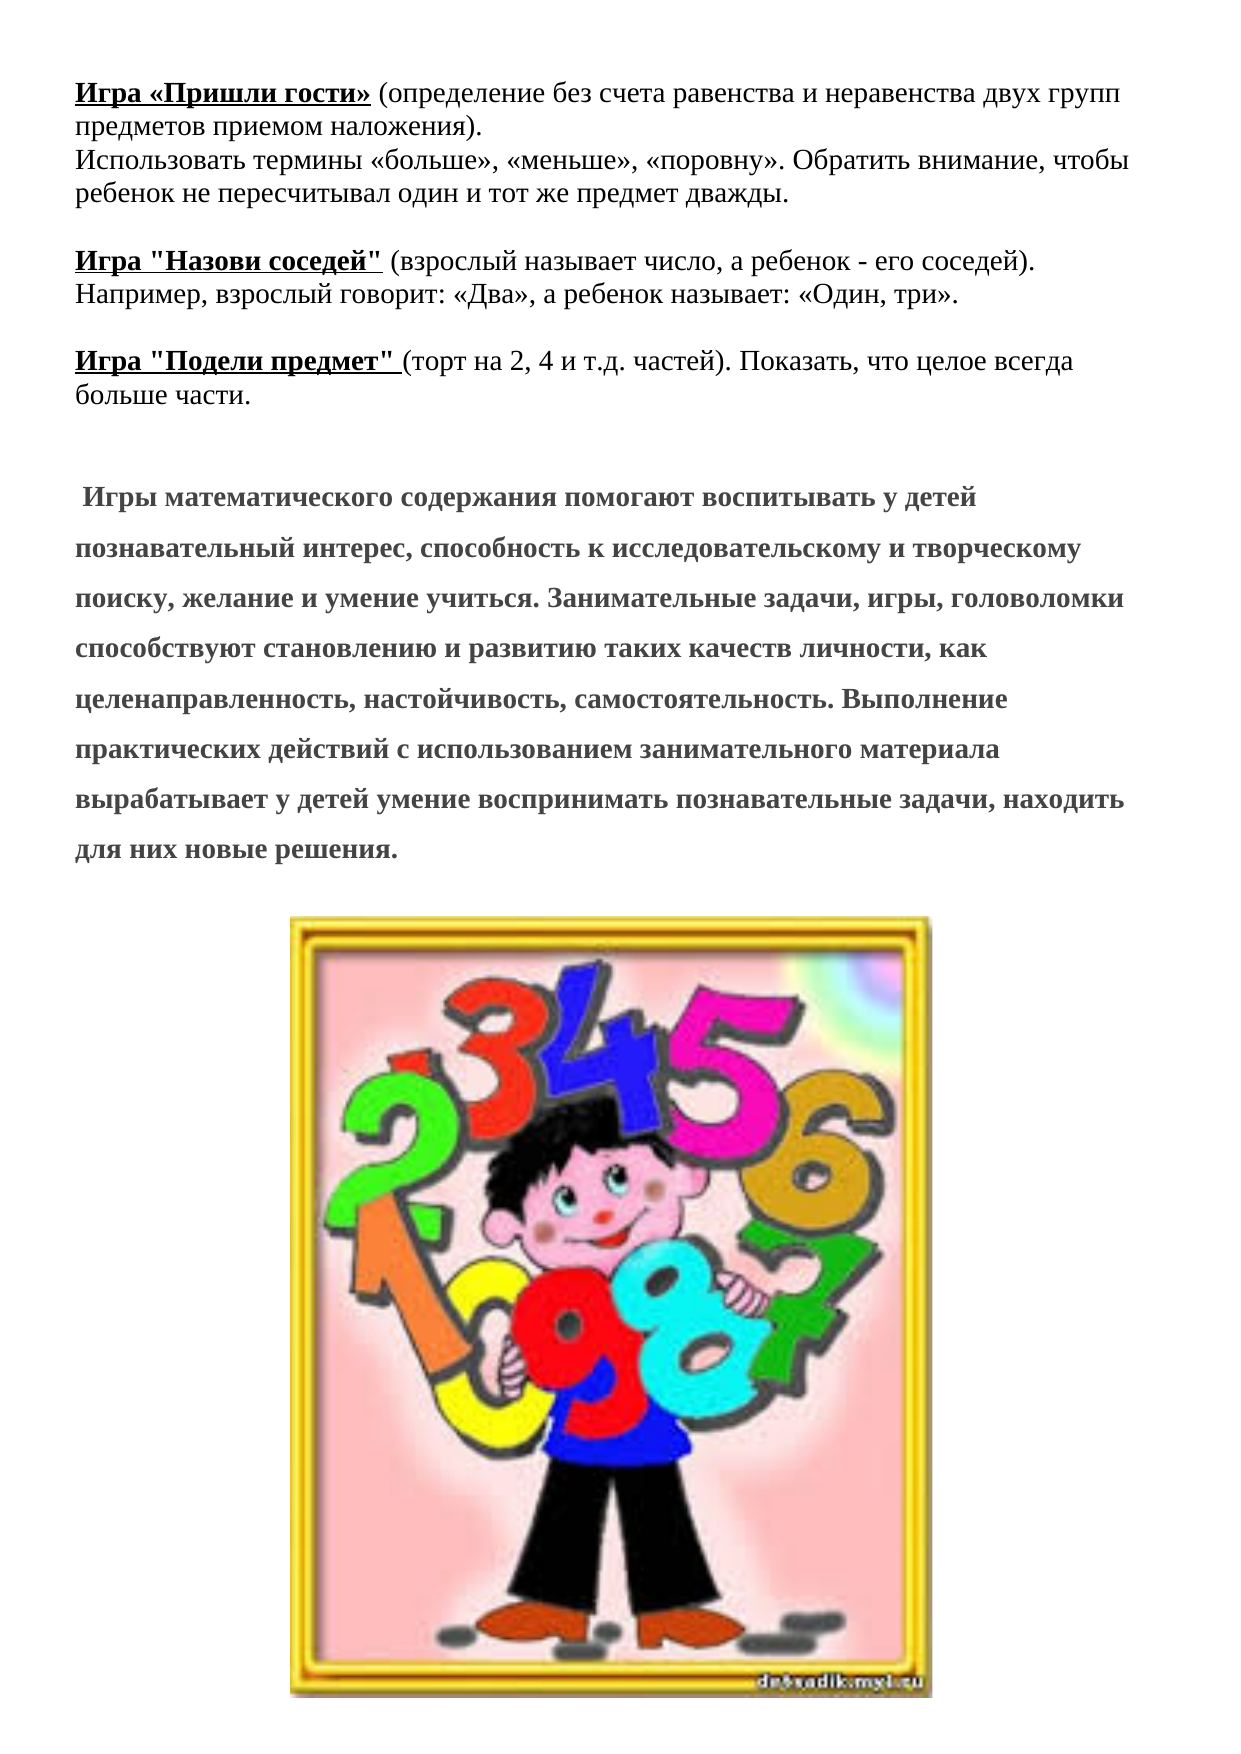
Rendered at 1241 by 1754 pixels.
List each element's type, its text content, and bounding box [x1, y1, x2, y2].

picture [290, 916, 933, 1698]
text Игра "Назови соседей" (взрослый называет число, а ребенок - его соседей). Например, взрослый говорит: «Два», а ребенок называет: «Один, три». [75, 243, 1165, 310]
text Игры математического содержания помогают воспитывать у детей познавательный интерес, способность к исследовательскому и творческому поиску, желание и умение учиться. Занимательные задачи, игры, головоломки способствуют становлению и развитию таких качеств личности, как целенаправленность, настойчивость, самостоятельность. Выполнение практических действий с использованием занимательного материала вырабатывает у детей умение воспринимать познавательные задачи, находить для них новые решения. [75, 479, 1165, 865]
text Игра «Пришли гости» (определение без счета равенства и неравенства двух групп предметов приемом наложения). [75, 75, 1165, 142]
text Использовать термины «больше», «меньше», «поровну». Обратить внимание, чтобы ребенок не пересчитывал один и тот же предмет дважды. [75, 142, 1165, 209]
text Игра "Подели предмет" (торт на 2, 4 и т.д. частей). Показать, что целое всегда больше части. [75, 343, 1165, 410]
